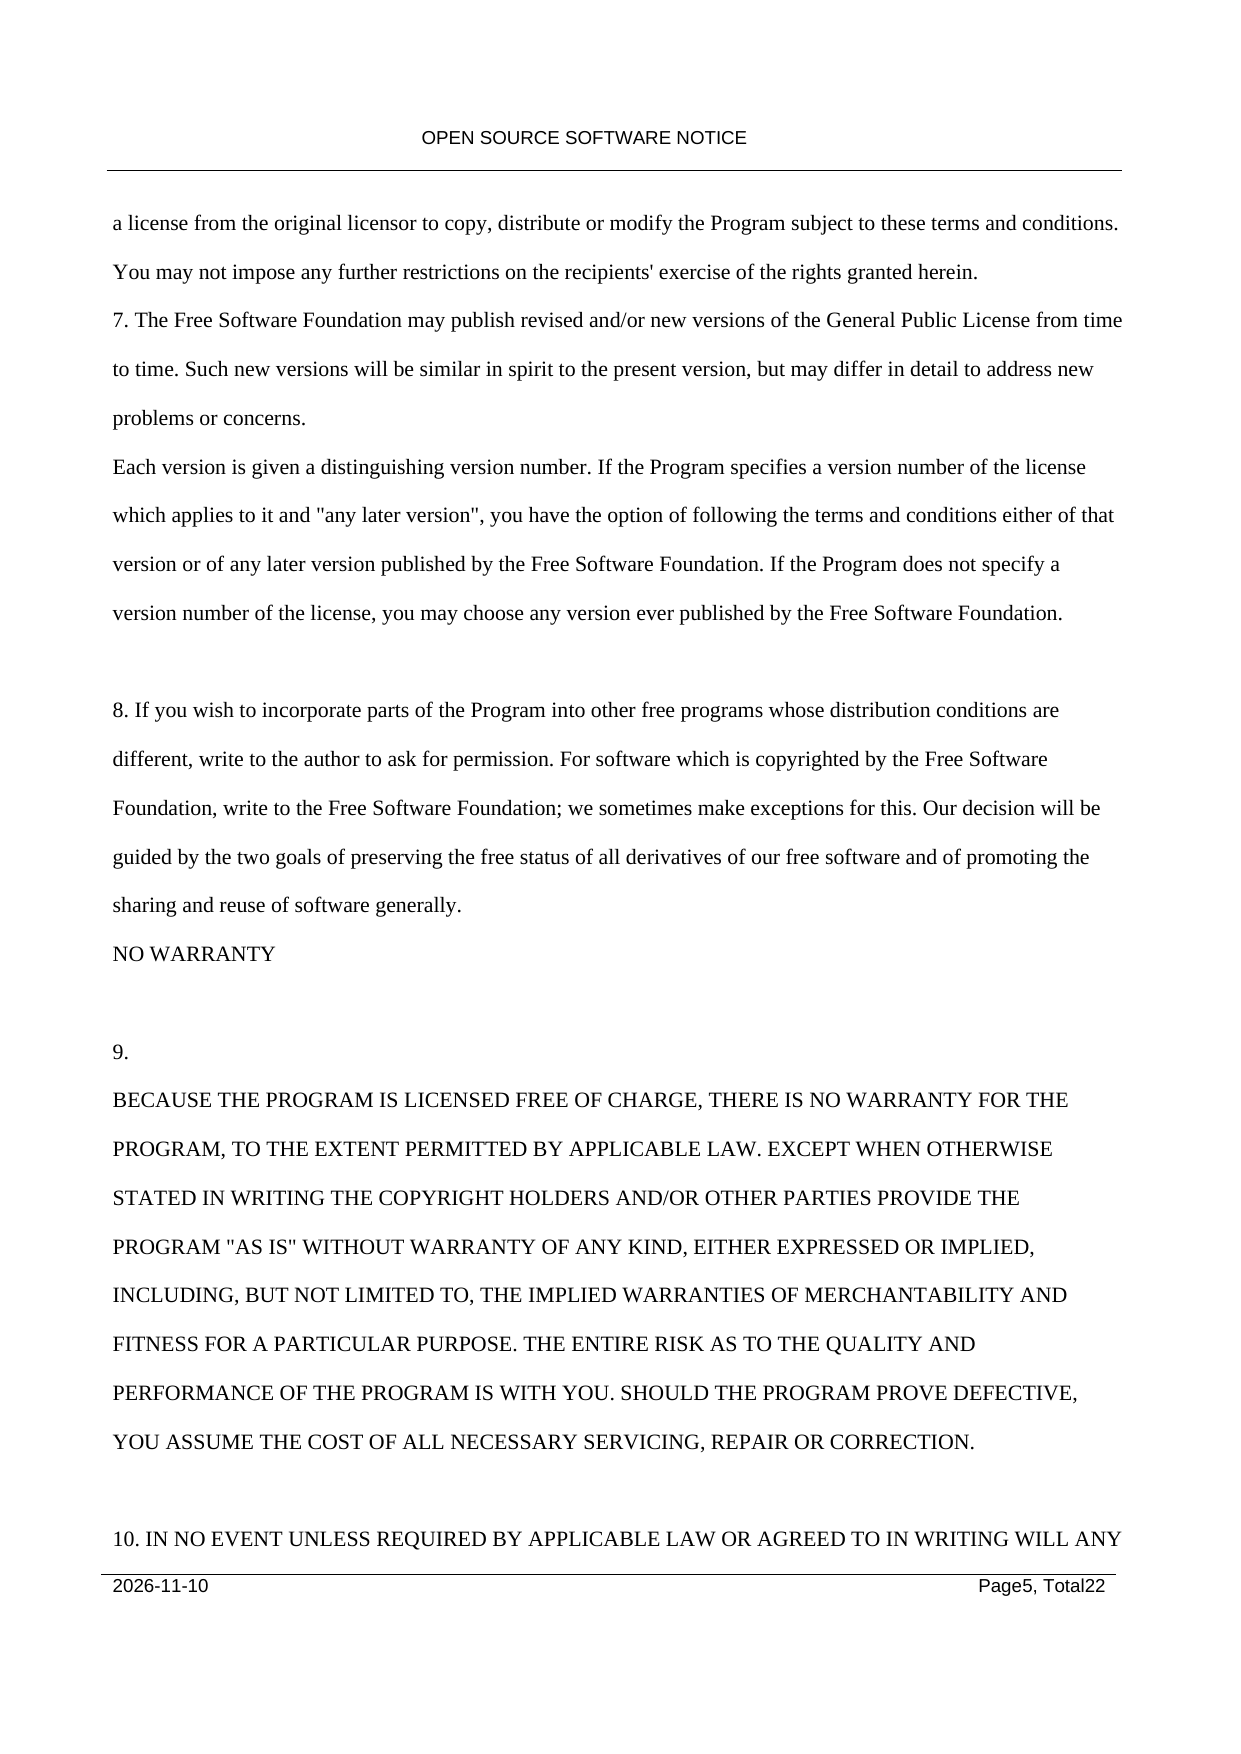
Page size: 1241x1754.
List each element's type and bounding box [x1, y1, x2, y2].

text [112, 206, 1128, 1555]
